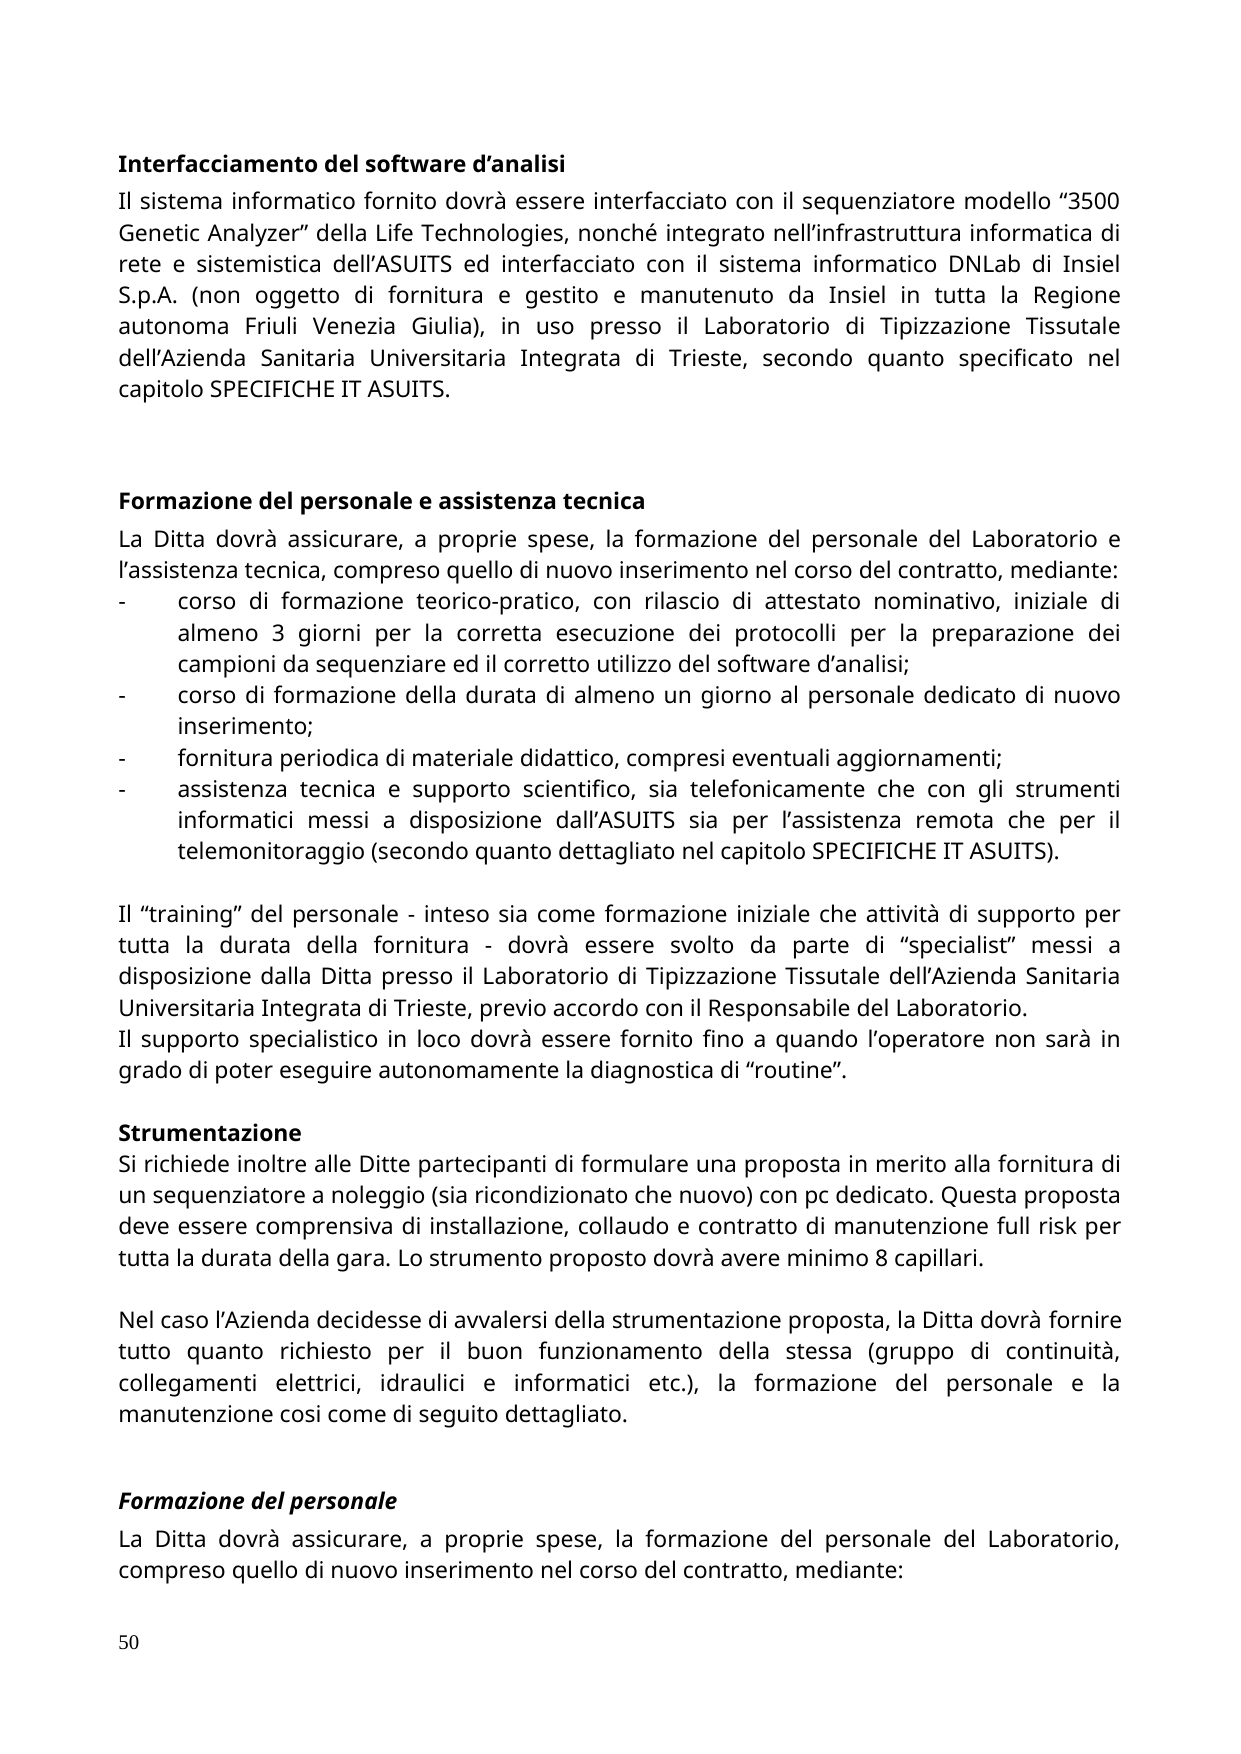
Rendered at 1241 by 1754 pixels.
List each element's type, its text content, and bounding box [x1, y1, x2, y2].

subtitle Interfacciamento del software d’analisi [118, 148, 1122, 179]
text Nel caso l’Azienda decidesse di avvalersi della strumentazione proposta, la Ditta dovrà fornire tutto quanto richiesto per il buon funzionamento della stessa (gruppo di continuità, collegamenti elettrici, idraulici e informatici etc.), la formazione del personale e la manutenzione cosi come di seguito dettagliato. [118, 1304, 1122, 1429]
list fornitura periodica di materiale didattico, compresi eventuali aggiornamenti; [118, 741, 1122, 773]
list corso di formazione teorico-pratico, con rilascio di attestato nominativo, iniziale di almeno 3 giorni per la corretta esecuzione dei protocolli per la preparazione dei campioni da sequenziare ed il corretto utilizzo del software d’analisi; [118, 585, 1122, 679]
text Strumentazione [118, 1116, 1122, 1148]
list corso di formazione della durata di almeno un giorno al personale dedicato di nuovo inserimento; [118, 679, 1122, 741]
text Si richiede inoltre alle Ditte partecipanti di formulare una proposta in merito alla fornitura di un sequenziatore a noleggio (sia ricondizionato che nuovo) con pc dedicato. Questa proposta deve essere comprensiva di installazione, collaudo e contratto di manutenzione full risk per tutta la durata della gara. Lo strumento proposto dovrà avere minimo 8 capillari. [118, 1148, 1122, 1273]
text Il supporto specialistico in loco dovrà essere fornito fino a quando l’operatore non sarà in grado di poter eseguire autonomamente la diagnostica di “routine”. [118, 1023, 1122, 1085]
subtitle Formazione del personale [118, 1485, 1122, 1516]
text Il “training” del personale - inteso sia come formazione iniziale che attività di supporto per tutta la durata della fornitura - dovrà essere svolto da parte di “specialist” messi a disposizione dalla Ditta presso il Laboratorio di Tipizzazione Tissutale dell’Azienda Sanitaria Universitaria Integrata di Trieste, previo accordo con il Responsabile del Laboratorio. [118, 898, 1122, 1023]
text Il sistema informatico fornito dovrà essere interfacciato con il sequenziatore modello “3500 Genetic Analyzer” della Life Technologies, nonché integrato nell’infrastruttura informatica di rete e sistemistica dell’ASUITS ed interfacciato con il sistema informatico DNLab di Insiel S.p.A. (non oggetto di fornitura e gestito e manutenuto da Insiel in tutta la Regione autonoma Friuli Venezia Giulia), in uso presso il Laboratorio di Tipizzazione Tissutale dell’Azienda Sanitaria Universitaria Integrata di Trieste, secondo quanto specificato nel capitolo SPECIFICHE IT ASUITS. [118, 185, 1122, 404]
text La Ditta dovrà assicurare, a proprie spese, la formazione del personale del Laboratorio, compreso quello di nuovo inserimento nel corso del contratto, mediante: [118, 1523, 1122, 1585]
subtitle Formazione del personale e assistenza tecnica [118, 485, 1122, 516]
text La Ditta dovrà assicurare, a proprie spese, la formazione del personale del Laboratorio e l’assistenza tecnica, compreso quello di nuovo inserimento nel corso del contratto, mediante: [118, 523, 1122, 585]
list assistenza tecnica e supporto scientifico, sia telefonicamente che con gli strumenti informatici messi a disposizione dall’ASUITS sia per l’assistenza remota che per il telemonitoraggio (secondo quanto dettagliato nel capitolo SPECIFICHE IT ASUITS). [118, 773, 1122, 866]
